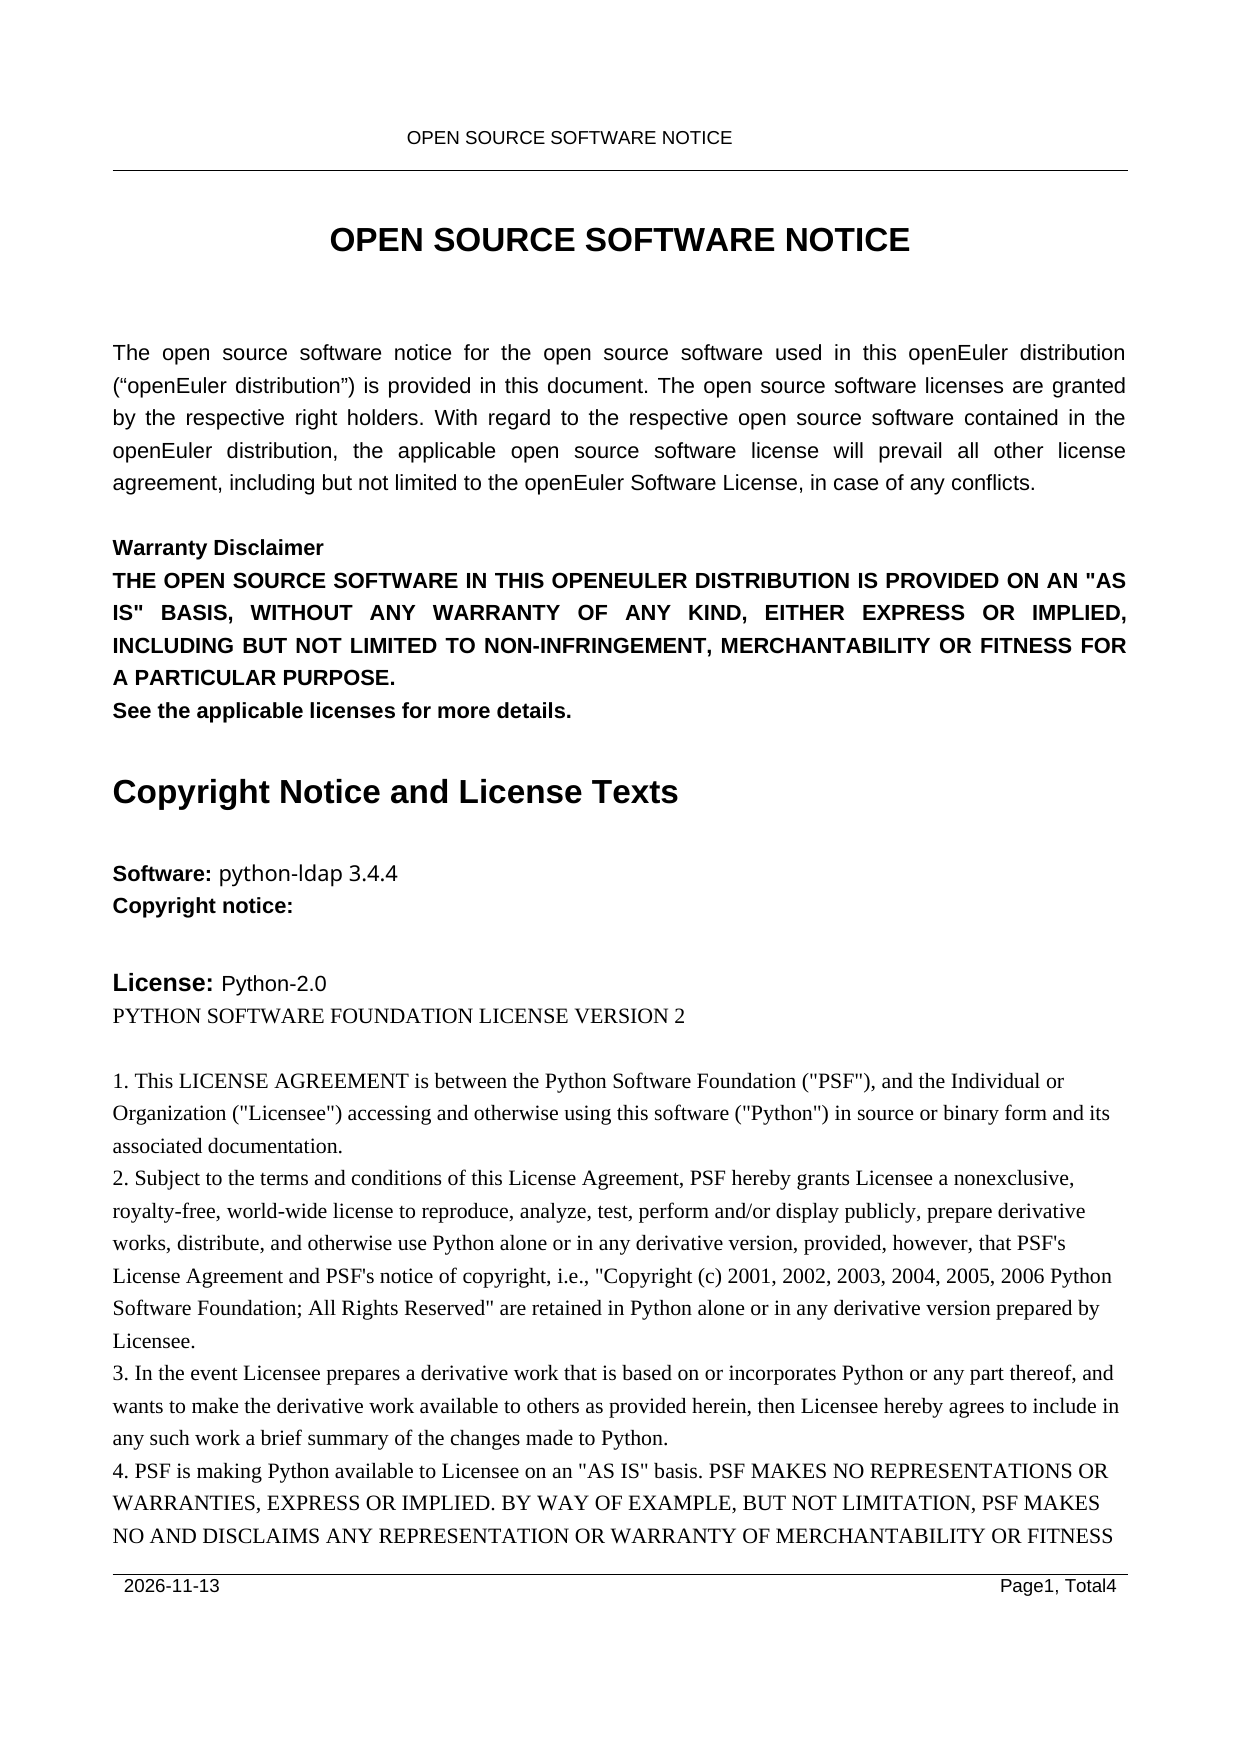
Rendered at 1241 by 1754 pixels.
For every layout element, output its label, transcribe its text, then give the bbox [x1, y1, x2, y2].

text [112, 999, 1128, 1551]
text The open source software notice for the open source software used in this openEuler distribution (“openEuler distribution”) is provided in this document. The open source software licenses are granted by the respective right holders. With regard to the respective open source software contained in the openEuler distribution, the applicable open source software license will prevail all other license agreement, including but not limited to the openEuler Software License, in case of any conflicts. [112, 336, 1128, 499]
text Copyright Notice and License Texts [112, 759, 1128, 824]
text License: Python-2.0 [112, 966, 1128, 999]
text Copyright notice: [112, 889, 1128, 921]
text THE OPEN SOURCE SOFTWARE IN THIS OPENEULER DISTRIBUTION IS PROVIDED ON AN "AS IS" BASIS, WITHOUT ANY WARRANTY OF ANY KIND, EITHER EXPRESS OR IMPLIED, INCLUDING BUT NOT LIMITED TO NON-INFRINGEMENT, MERCHANTABILITY OR FITNESS FOR A PARTICULAR PURPOSE. See the applicable licenses for more details. [112, 564, 1128, 726]
title Software: python-ldap 3.4.4 [112, 856, 1128, 889]
text Warranty Disclaimer [112, 531, 1128, 564]
text OPEN SOURCE SOFTWARE NOTICE [112, 206, 1128, 271]
